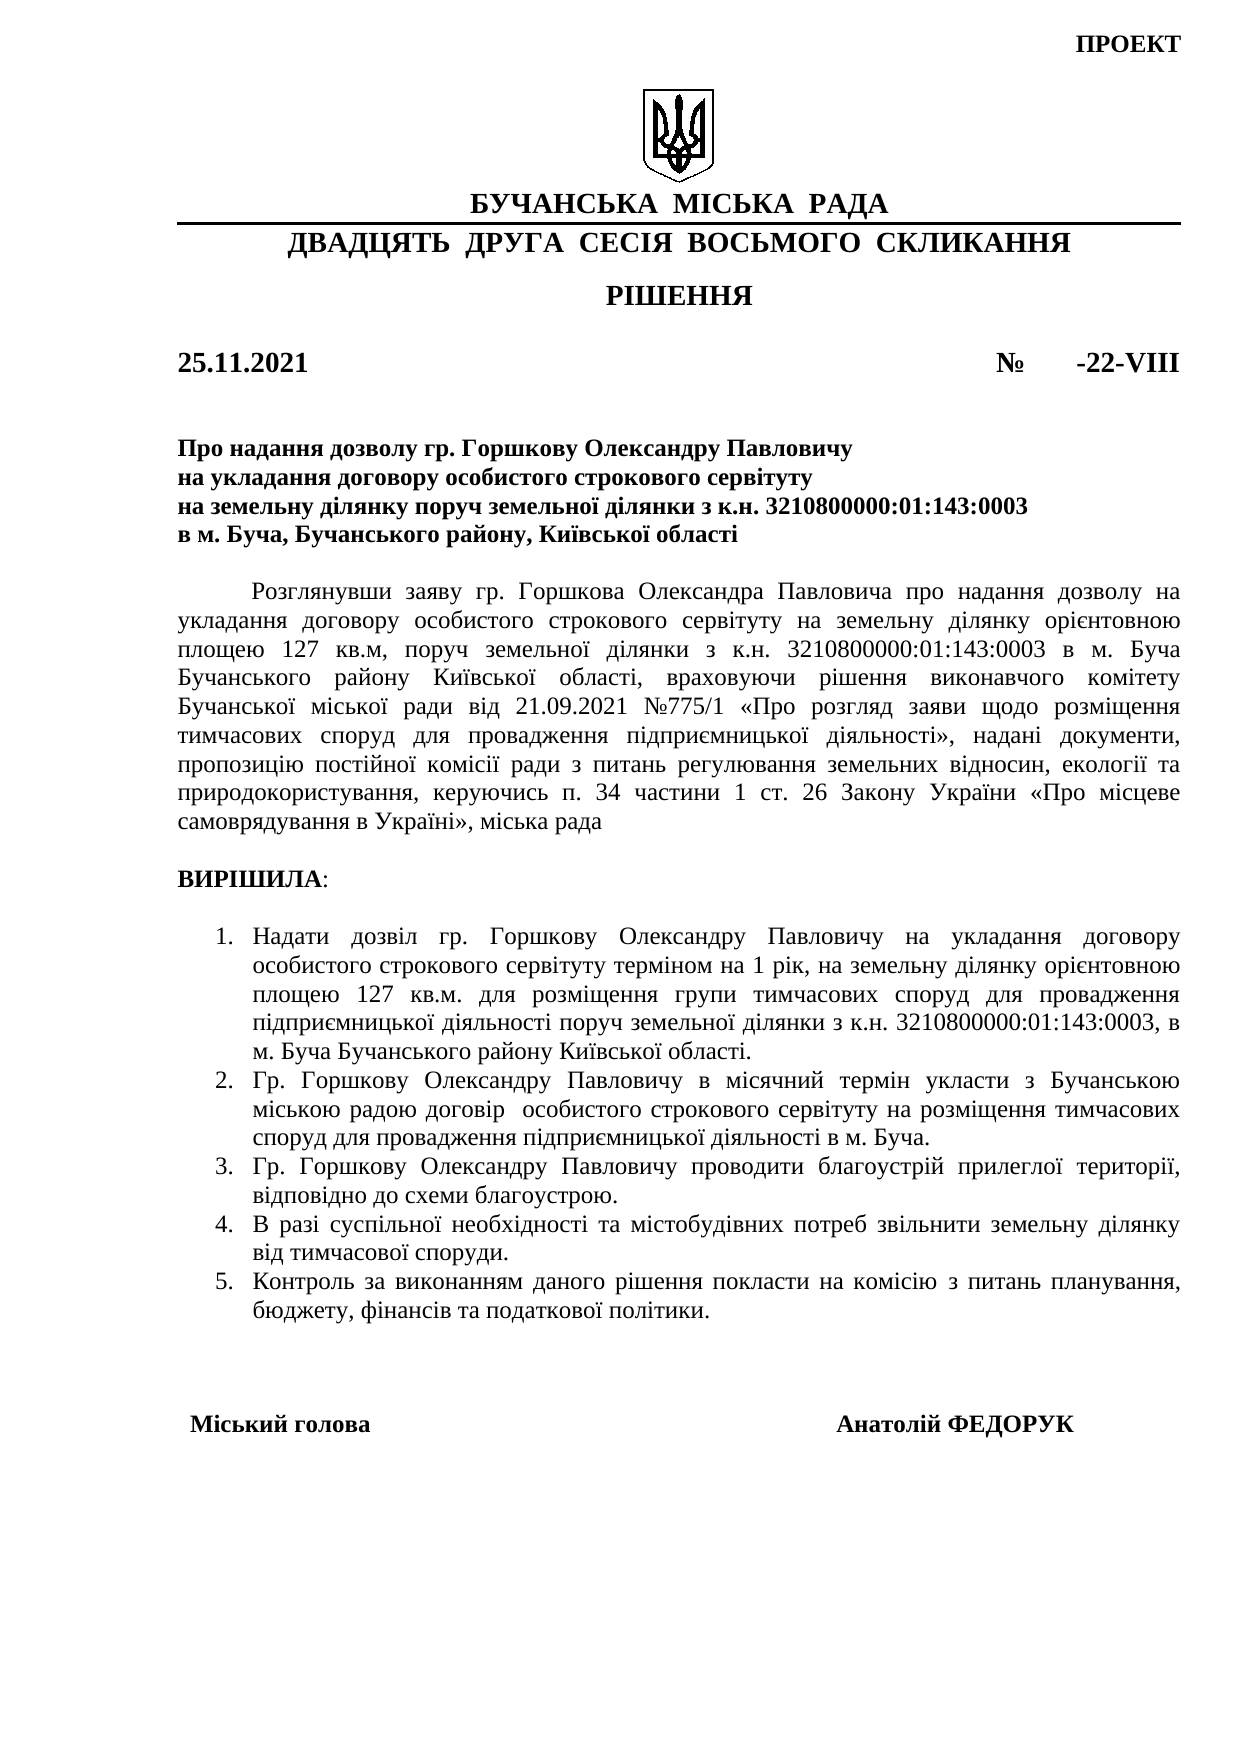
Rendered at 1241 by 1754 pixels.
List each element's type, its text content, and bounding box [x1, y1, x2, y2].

list Гр. Горшкову Олександру Павловичу проводити благоустрій прилеглої території, відповідно до схеми благоустрою. [215, 1151, 1181, 1209]
list Гр. Горшкову Олександру Павловичу в місячний термін укласти з Бучанською міською радою договір особистого строкового сервітуту на розміщення тимчасових споруд для провадження підприємницької діяльності в м. Буча. [215, 1065, 1181, 1151]
text ДВАДЦЯТЬ ДРУГА СЕСІЯ ВОСЬМОГО СКЛИКАННЯ [177, 225, 1181, 259]
text в м. Буча, Бучанського району, Київської області [177, 519, 1181, 548]
list Надати дозвіл гр. Горшкову Олександру Павловичу на укладання договору особистого строкового сервітуту терміном на 1 рік, на земельну ділянку орієнтовною площею 127 кв.м. для розміщення групи тимчасових споруд для провадження підприємницької діяльності поруч земельної ділянки з к.н. 3210800000:01:143:0003, в м. Буча Бучанського району Київської області. [215, 921, 1181, 1065]
text на укладання договору особистого строкового сервітуту [177, 462, 1181, 491]
list В разі суспільної необхідності та містобудівних потреб звільнити земельну ділянку від тимчасової споруди. [215, 1209, 1181, 1266]
text Міський голова Анатолій ФЕДОРУК [177, 1409, 1181, 1438]
list Контроль за виконанням даного рішення покласти на комісію з питань планування, бюджету, фінансів та податкової політики. [215, 1266, 1181, 1324]
text РІШЕННЯ [177, 278, 1181, 312]
text Про надання дозволу гр. Горшкову Олександру Павловичу [177, 433, 1181, 462]
text Розглянувши заяву гр. Горшкова Олександра Павловича про надання дозволу на укладання договору особистого строкового сервітуту на земельну ділянку орієнтовною площею 127 кв.м, поруч земельної ділянки з к.н. 3210800000:01:143:0003 в м. Буча Бучанського району Київської області, враховуючи рішення виконавчого комітету Бучанської міської ради від 21.09.2021 №775/1 «Про розгляд заяви щодо розміщення тимчасових споруд для провадження підприємницької діяльності», надані документи, пропозицію постійної комісії ради з питань регулювання земельних відносин, екології та природокористування, керуючись п. 34 частини 1 ст. 26 Закону України «Про місцеве самоврядування в Україні», міська рада [177, 576, 1181, 835]
text 25.11.2021 № -22-VІІІ [177, 345, 1181, 379]
text на земельну ділянку поруч земельної ділянки з к.н. 3210800000:01:143:0003 [177, 491, 1181, 519]
text ПРОЕКТ [177, 29, 1181, 58]
text ВИРІШИЛА: [177, 864, 1181, 892]
text БУЧАНСЬКА МІСЬКА РАДА [177, 187, 1181, 222]
